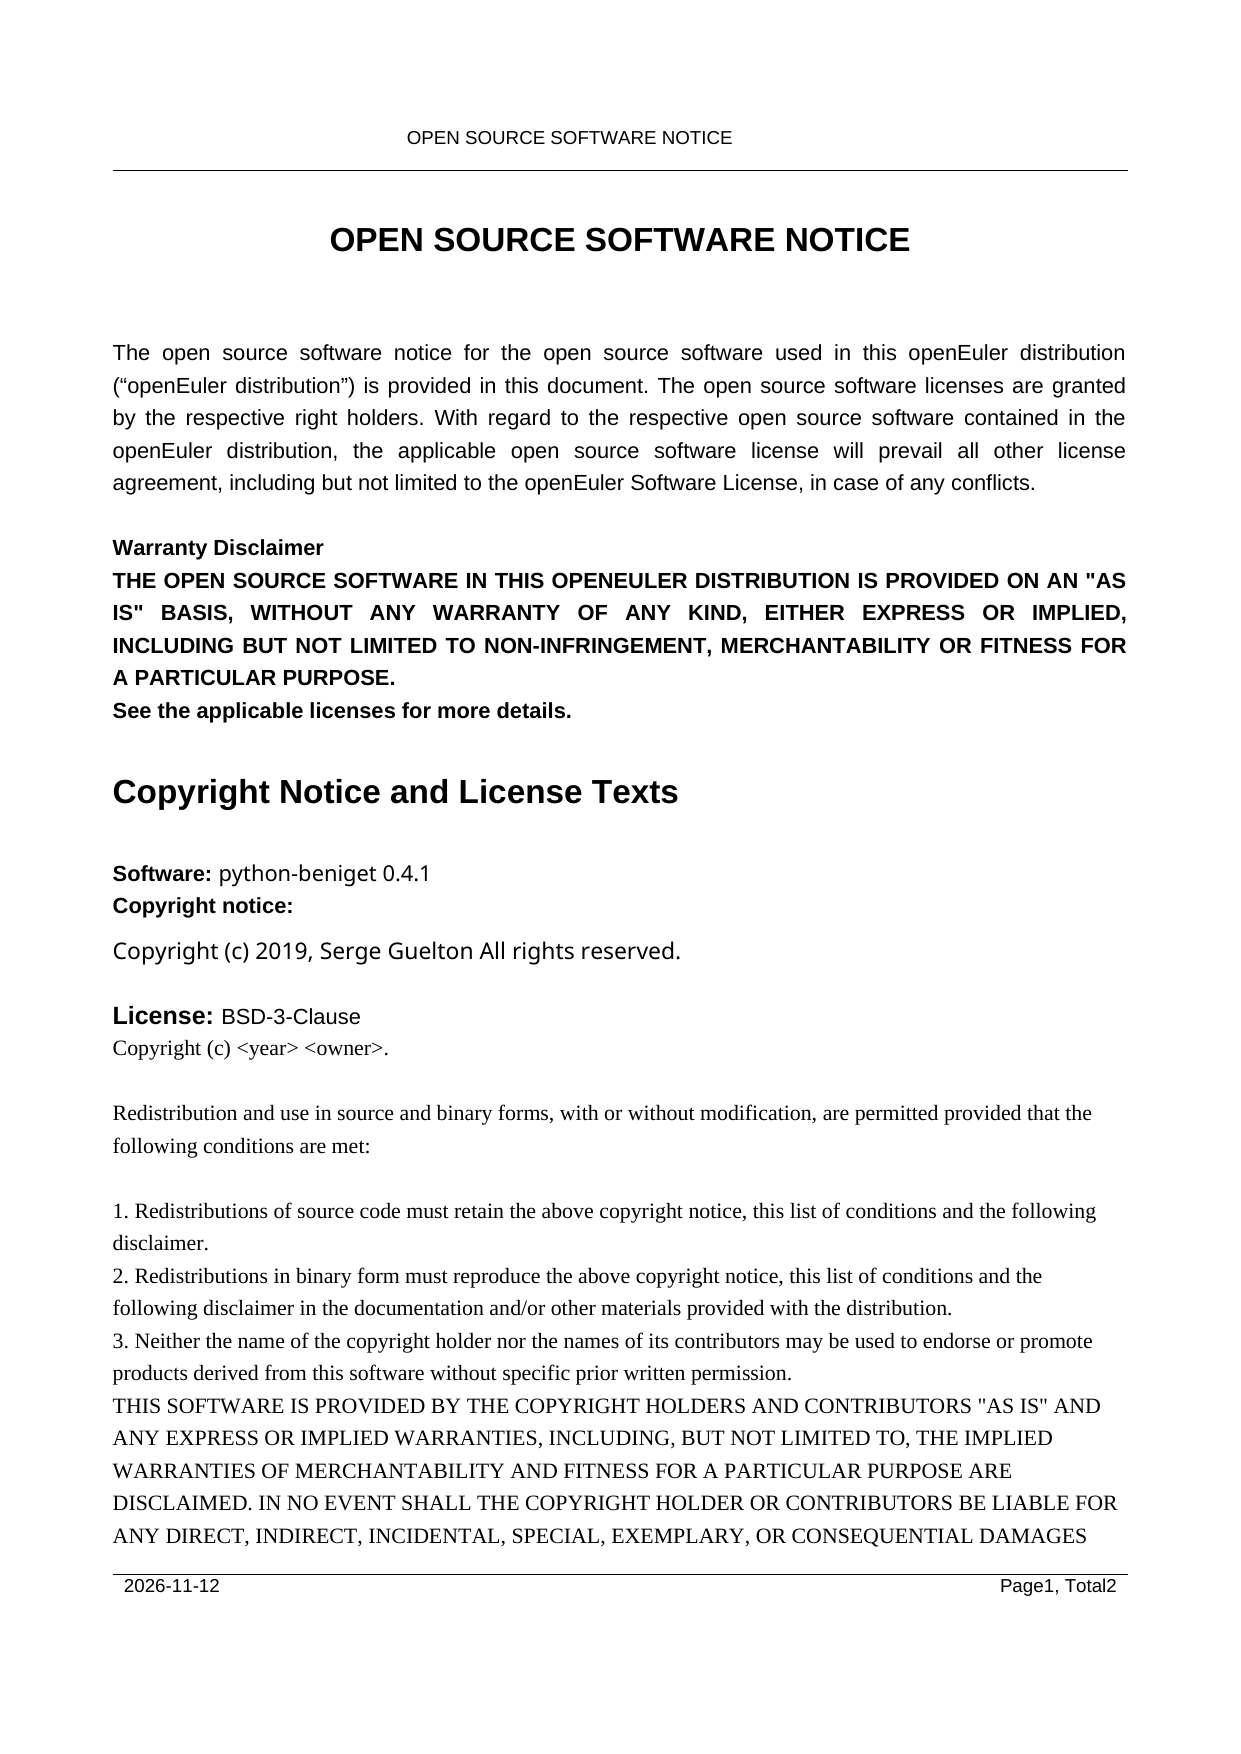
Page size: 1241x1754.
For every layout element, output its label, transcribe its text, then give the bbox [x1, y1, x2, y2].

text License: BSD-3-Clause [112, 999, 1128, 1031]
text The open source software notice for the open source software used in this openEuler distribution (“openEuler distribution”) is provided in this document. The open source software licenses are granted by the respective right holders. With regard to the respective open source software contained in the openEuler distribution, the applicable open source software license will prevail all other license agreement, including but not limited to the openEuler Software License, in case of any conflicts. [112, 336, 1128, 499]
text Copyright Notice and License Texts [112, 759, 1128, 824]
text THE OPEN SOURCE SOFTWARE IN THIS OPENEULER DISTRIBUTION IS PROVIDED ON AN "AS IS" BASIS, WITHOUT ANY WARRANTY OF ANY KIND, EITHER EXPRESS OR IMPLIED, INCLUDING BUT NOT LIMITED TO NON-INFRINGEMENT, MERCHANTABILITY OR FITNESS FOR A PARTICULAR PURPOSE. See the applicable licenses for more details. [112, 564, 1128, 726]
text OPEN SOURCE SOFTWARE NOTICE [112, 206, 1128, 271]
text Copyright notice: [112, 889, 1128, 921]
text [112, 1031, 1128, 1551]
text Copyright (c) 2019, Serge Guelton All rights reserved. [112, 934, 1128, 999]
title Software: python-beniget 0.4.1 [112, 856, 1128, 889]
text Warranty Disclaimer [112, 531, 1128, 564]
